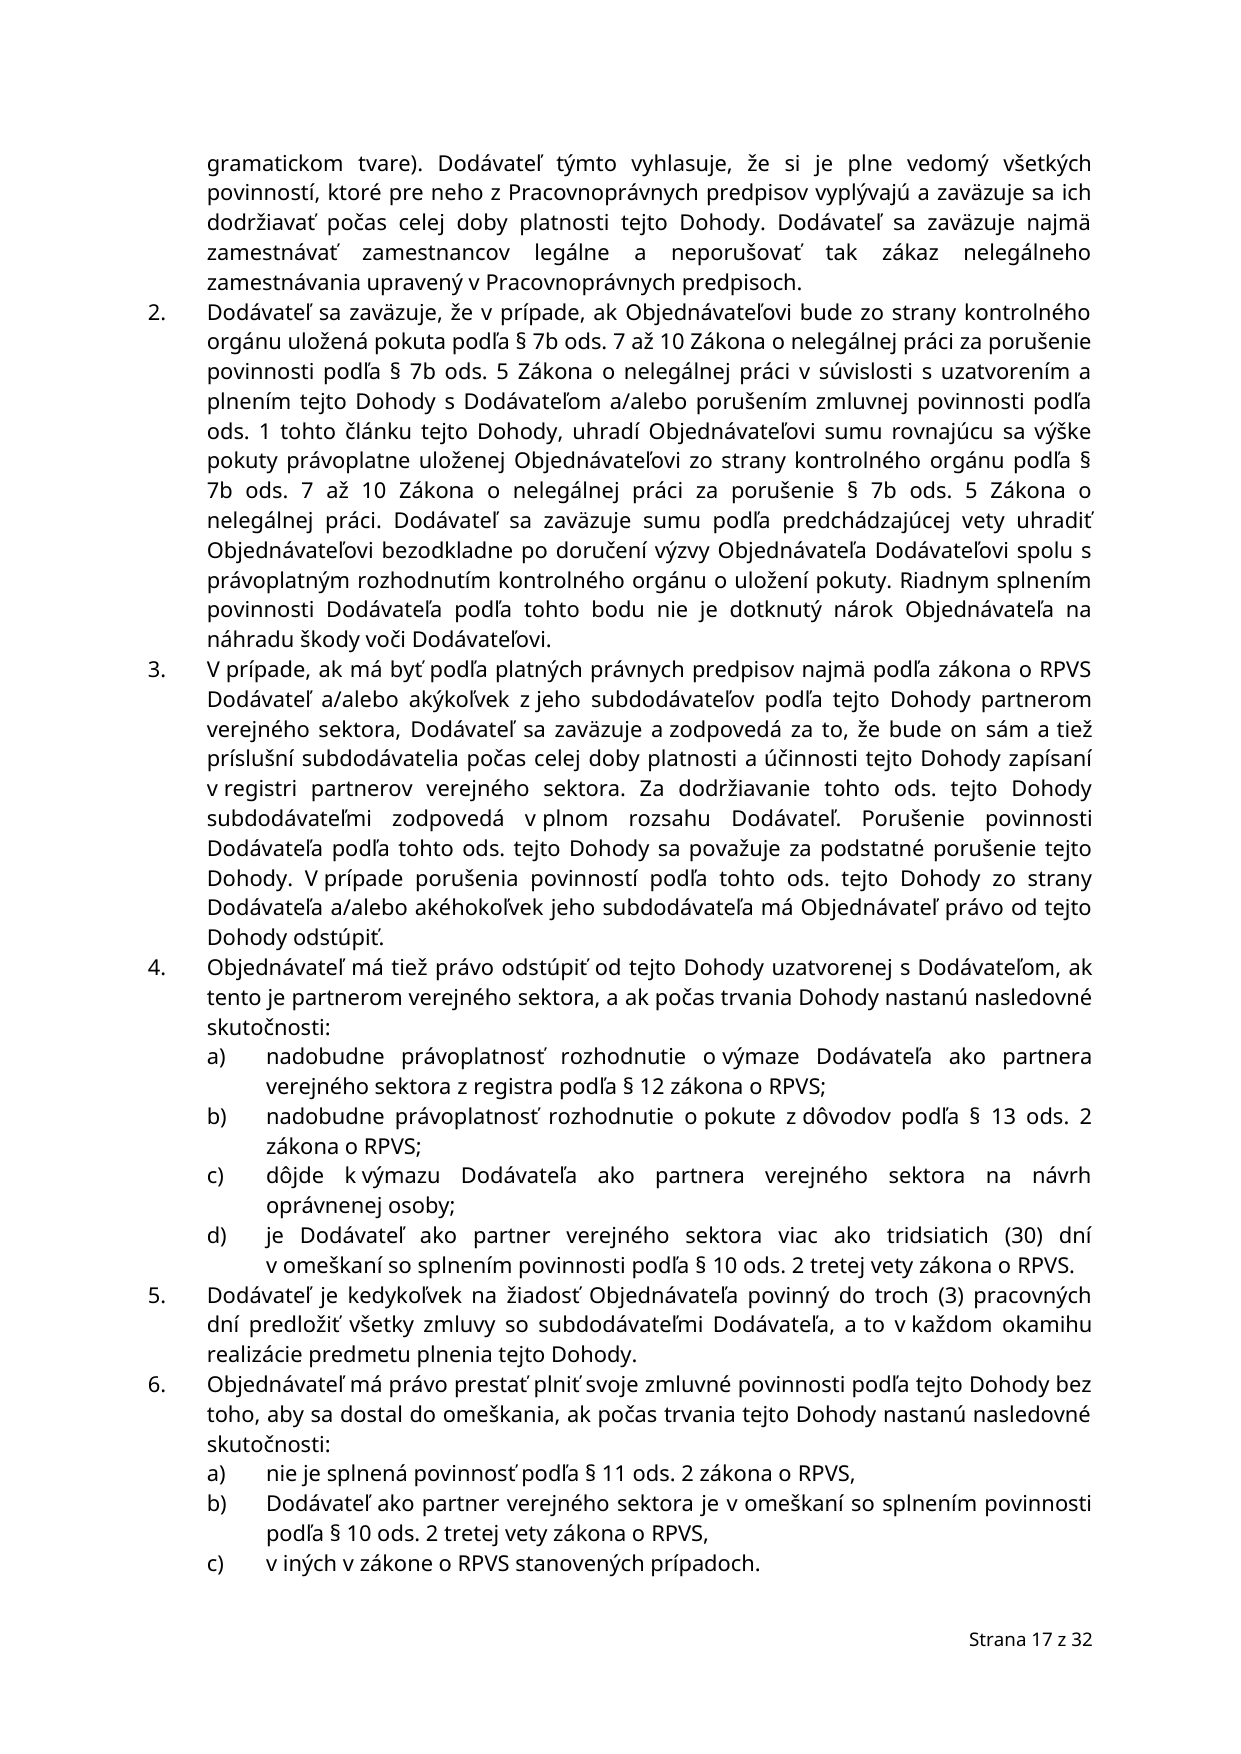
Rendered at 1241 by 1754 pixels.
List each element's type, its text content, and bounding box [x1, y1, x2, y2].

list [148, 148, 1093, 297]
list Objednávateľ má tiež právo odstúpiť od tejto Dohody uzatvorenej s Dodávateľom, ak tento je partnerom verejného sektora, a ak počas trvania Dohody nastanú nasledovné skutočnosti: [148, 952, 1093, 1041]
list V prípade, ak má byť podľa platných právnych predpisov najmä podľa zákona o RPVS Dodávateľ a/alebo akýkoľvek z jeho subdodávateľov podľa tejto Dohody partnerom verejného sektora, Dodávateľ sa zaväzuje a zodpovedá za to, že bude on sám a tiež príslušní subdodávatelia počas celej doby platnosti a účinnosti tejto Dohody zapísaní v registri partnerov verejného sektora. Za dodržiavanie tohto ods. tejto Dohody subdodávateľmi zodpovedá v plnom rozsahu Dodávateľ. Porušenie povinnosti Dodávateľa podľa tohto ods. tejto Dohody sa považuje za podstatné porušenie tejto Dohody. V prípade porušenia povinností podľa tohto ods. tejto Dohody zo strany Dodávateľa a/alebo akéhokoľvek jeho subdodávateľa má Objednávateľ právo od tejto Dohody odstúpiť. [148, 654, 1093, 952]
list v iných v zákone o RPVS stanovených prípadoch. [207, 1548, 1093, 1578]
list nie je splnená povinnosť podľa § 11 ods. 2 zákona o RPVS, [207, 1458, 1093, 1488]
list Dodávateľ ako partner verejného sektora je v omeškaní so splnením povinnosti podľa § 10 ods. 2 tretej vety zákona o RPVS, [207, 1488, 1093, 1548]
list Objednávateľ má právo prestať plniť svoje zmluvné povinnosti podľa tejto Dohody bez toho, aby sa dostal do omeškania, ak počas trvania tejto Dohody nastanú nasledovné skutočnosti: [148, 1369, 1093, 1458]
list d) je Dodávateľ ako partner verejného sektora viac ako tridsiatich (30) dní v omeškaní so splnením povinnosti podľa § 10 ods. 2 tretej vety zákona o RPVS. [207, 1220, 1093, 1280]
list Dodávateľ je kedykoľvek na žiadosť Objednávateľa povinný do troch (3) pracovných dní predložiť všetky zmluvy so subdodávateľmi Dodávateľa, a to v každom okamihu realizácie predmetu plnenia tejto Dohody. [148, 1280, 1093, 1369]
list b) nadobudne právoplatnosť rozhodnutie o pokute z dôvodov podľa § 13 ods. 2 zákona o RPVS; [207, 1101, 1093, 1161]
list a) nadobudne právoplatnosť rozhodnutie o výmaze Dodávateľa ako partnera verejného sektora z registra podľa § 12 zákona o RPVS; [207, 1041, 1093, 1101]
list c) dôjde k výmazu Dodávateľa ako partnera verejného sektora na návrh oprávnenej osoby; [207, 1161, 1093, 1220]
list Dodávateľ sa zaväzuje, že v prípade, ak Objednávateľovi bude zo strany kontrolného orgánu uložená pokuta podľa § 7b ods. 7 až 10 Zákona o nelegálnej práci za porušenie povinnosti podľa § 7b ods. 5 Zákona o nelegálnej práci v súvislosti s uzatvorením a plnením tejto Dohody s Dodávateľom a/alebo porušením zmluvnej povinnosti podľa ods. 1 tohto článku tejto Dohody, uhradí Objednávateľovi sumu rovnajúcu sa výške pokuty právoplatne uloženej Objednávateľovi zo strany kontrolného orgánu podľa § 7b ods. 7 až 10 Zákona o nelegálnej práci za porušenie § 7b ods. 5 Zákona o nelegálnej práci. Dodávateľ sa zaväzuje sumu podľa predchádzajúcej vety uhradiť Objednávateľovi bezodkladne po doručení výzvy Objednávateľa Dodávateľovi spolu s právoplatným rozhodnutím kontrolného orgánu o uložení pokuty. Riadnym splnením povinnosti Dodávateľa podľa tohto bodu nie je dotknutý nárok Objednávateľa na náhradu škody voči Dodávateľovi. [148, 297, 1093, 654]
